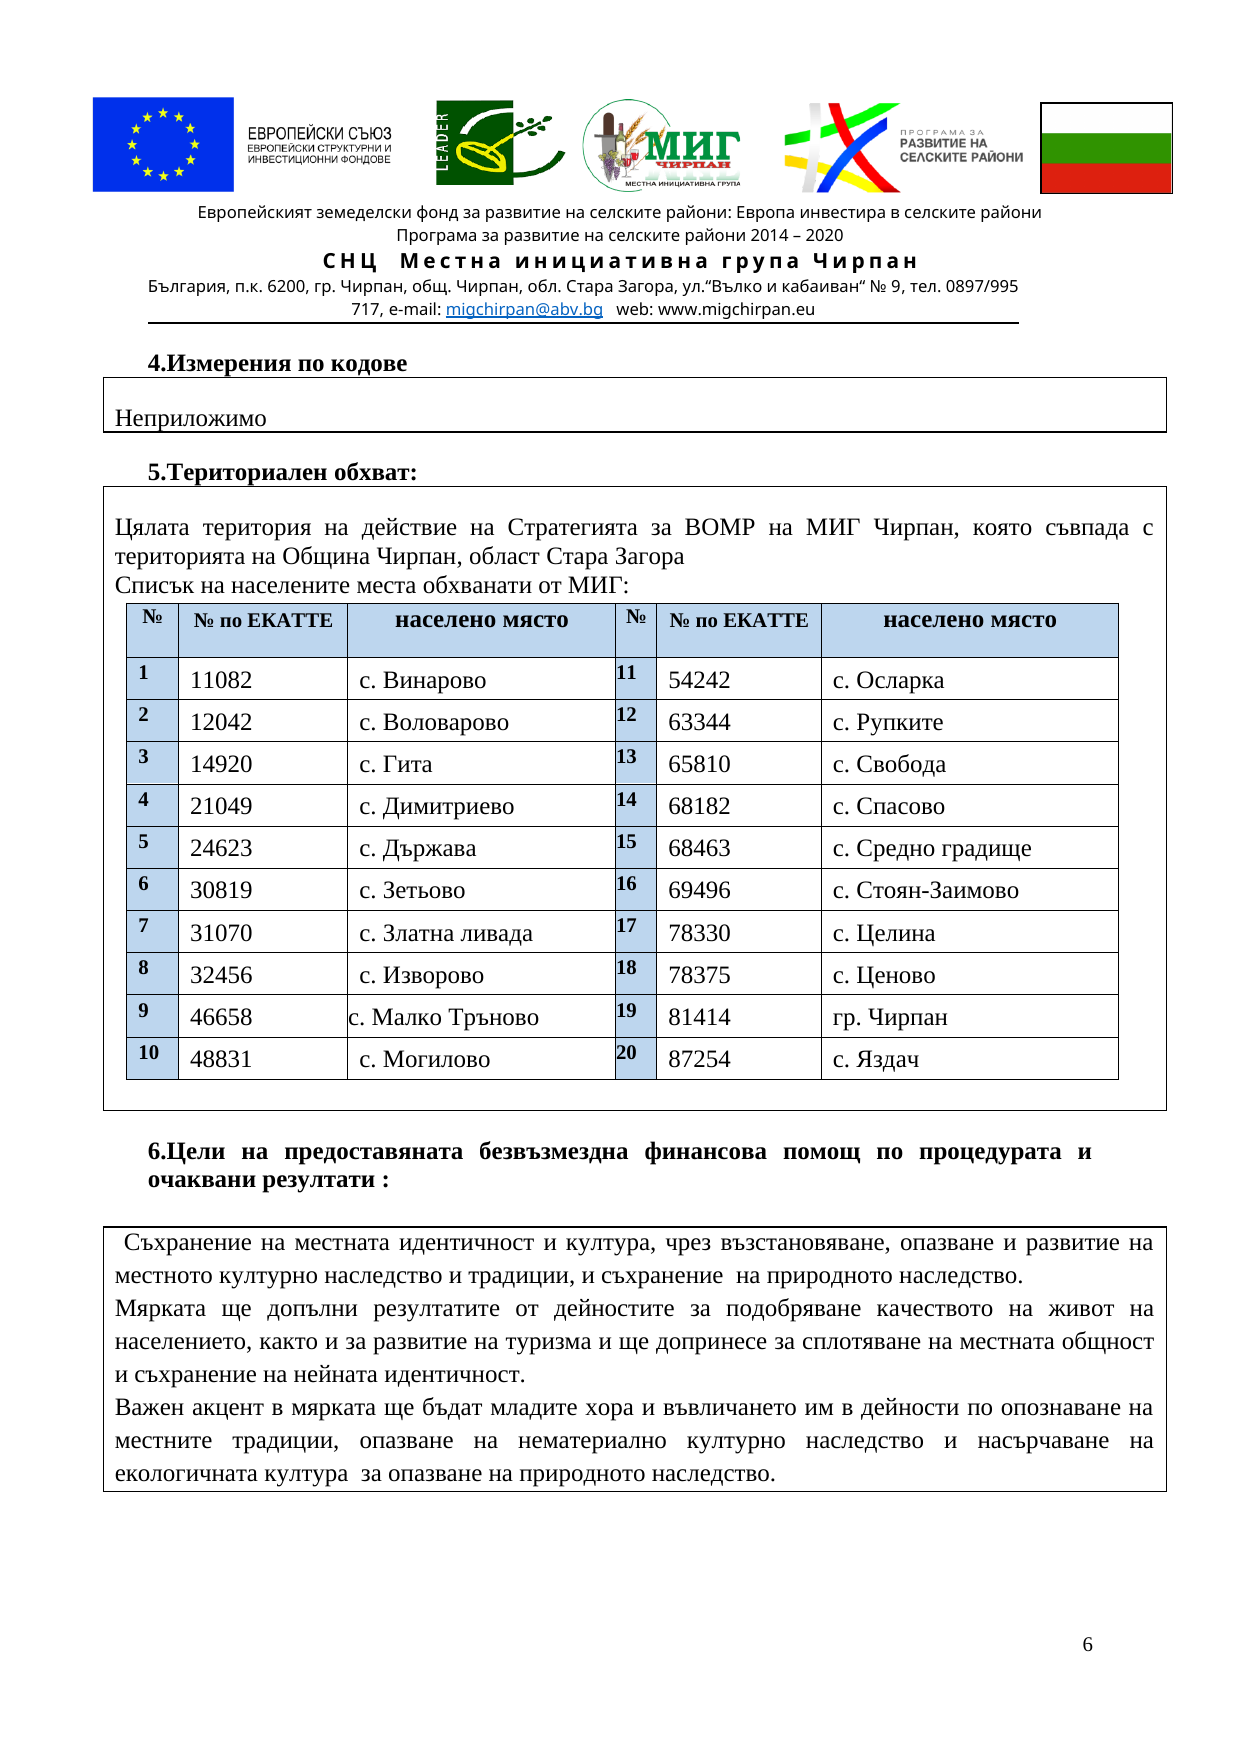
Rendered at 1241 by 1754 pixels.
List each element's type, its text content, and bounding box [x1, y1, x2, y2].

text 4.Измерения по кодове [148, 348, 1093, 377]
table_header Цялата територия на действие на Стратегията за ВОМР на МИГ Чирпан, която съвпада с територията на Община Чирпан, област Стара Загора Списък на населените места обхванати от МИГ: [104, 487, 1166, 1110]
table_header Неприложимо [104, 378, 1166, 431]
picture [436, 100, 569, 185]
text 5.Териториален обхват: [148, 457, 1093, 486]
table_header Съхранение на местната идентичност и култура, чрез възстановяване, опазване и развитие на местното културно наследство и традиции, и съхранение на природното наследство. Мярката ще допълни резултатите от дейностите за подобряване качеството на живот на населението, както и за развитие на туризма и ще допринесе за сплотяване на местната общност и съхранение на нейната идентичност. Важен акцент в мярката ще бъдат младите хора и въвличането им в дейности по опознаване на местните традиции, опазване на нематериално културно наследство и насърчаване на екологичната култура за опазване на природното наследство. [104, 1228, 1166, 1491]
picture [79, 82, 425, 202]
picture [582, 99, 741, 192]
picture [770, 95, 1033, 199]
text 6.Цели на предоставяната безвъзмездна финансова помощ по процедурата и очаквани резултати : [148, 1136, 1093, 1193]
